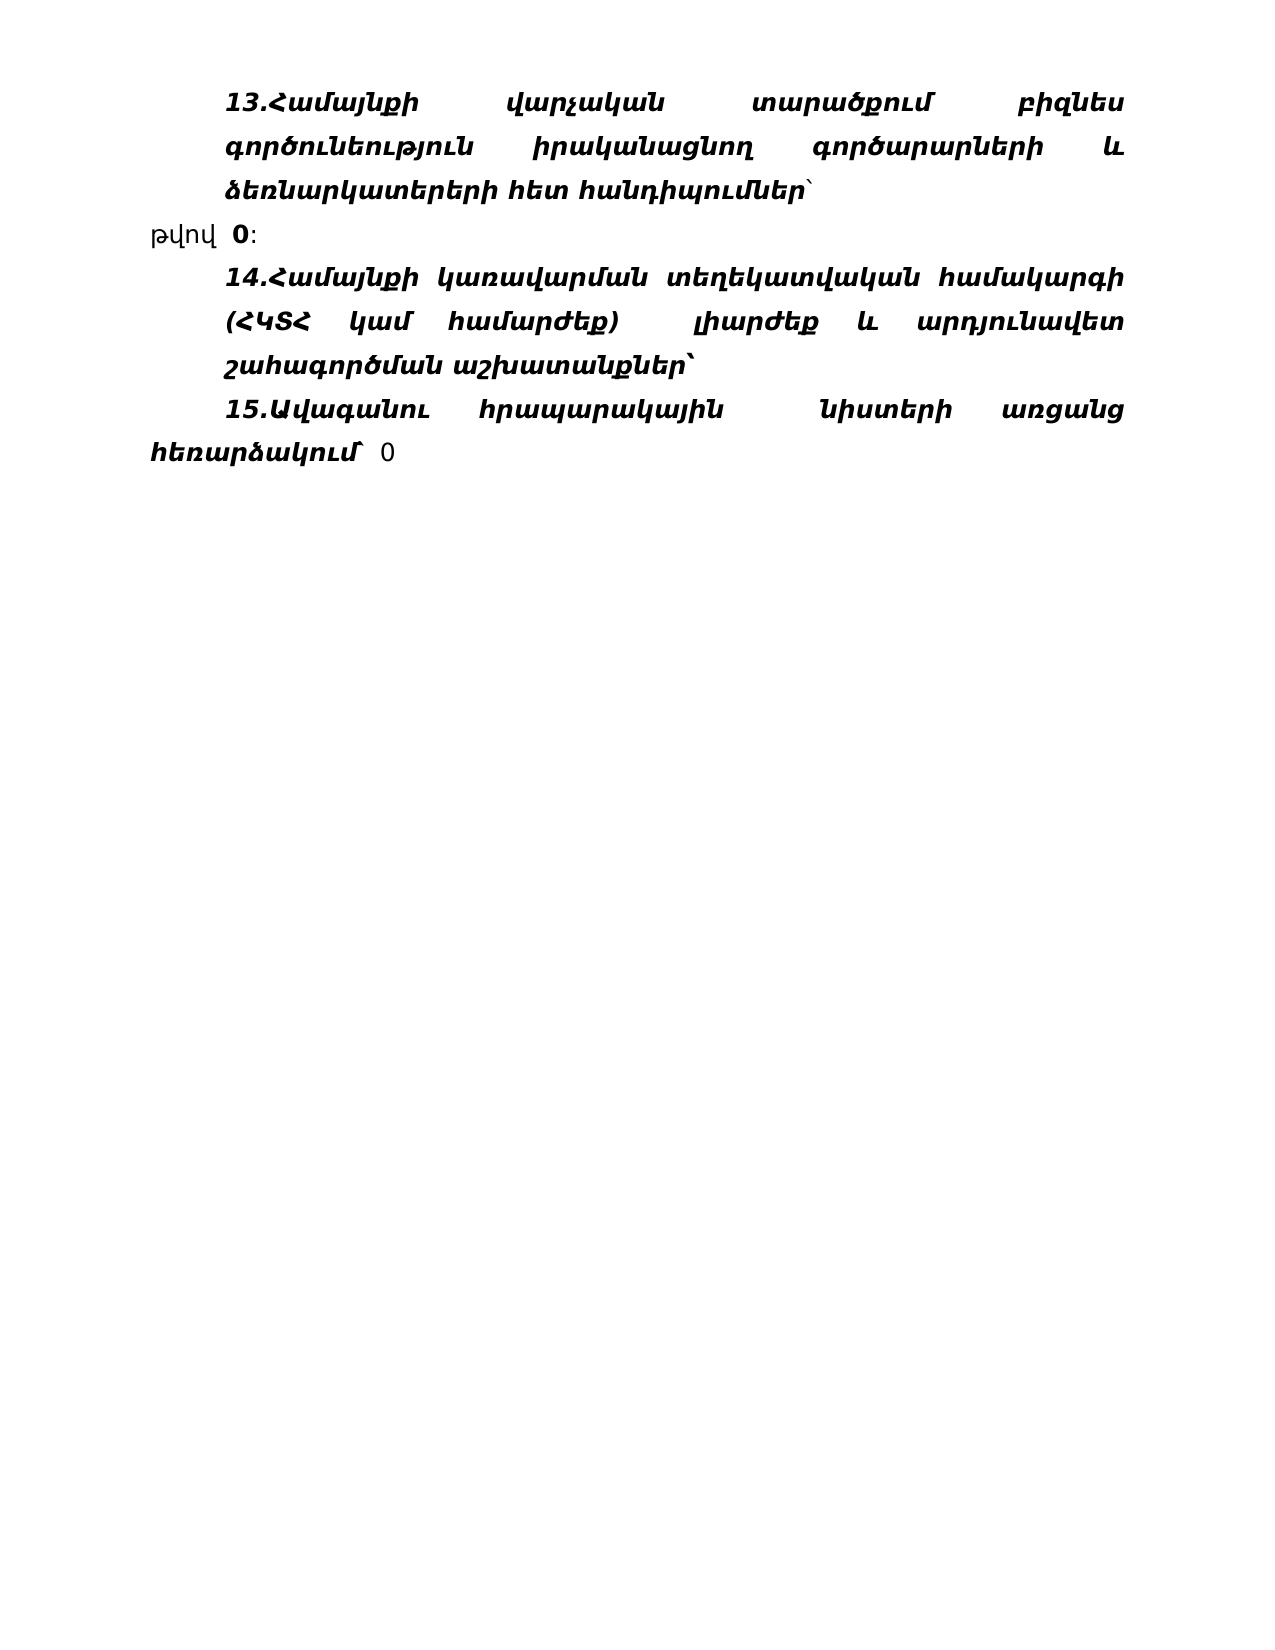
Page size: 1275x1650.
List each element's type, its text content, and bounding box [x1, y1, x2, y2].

text 13.Համայնքի վարչական տարածքում բիզնես գործունեություն իրականացնող գործարարների և ձեռնարկատերերի հետ հանդիպումներ՝ [225, 89, 1125, 205]
text 14.Համայնքի կառավարման տեղեկատվական համակարգի (ՀԿՏՀ կամ համարժեք) լիարժեք և արդյունավետ շահագործման աշխատանքներ՝ [225, 264, 1125, 380]
text թվով 0: [150, 220, 1125, 249]
text 15.Ավագանու հրապարակային նիստերի առցանց հեռարձակում՝ 0 [150, 395, 1125, 468]
